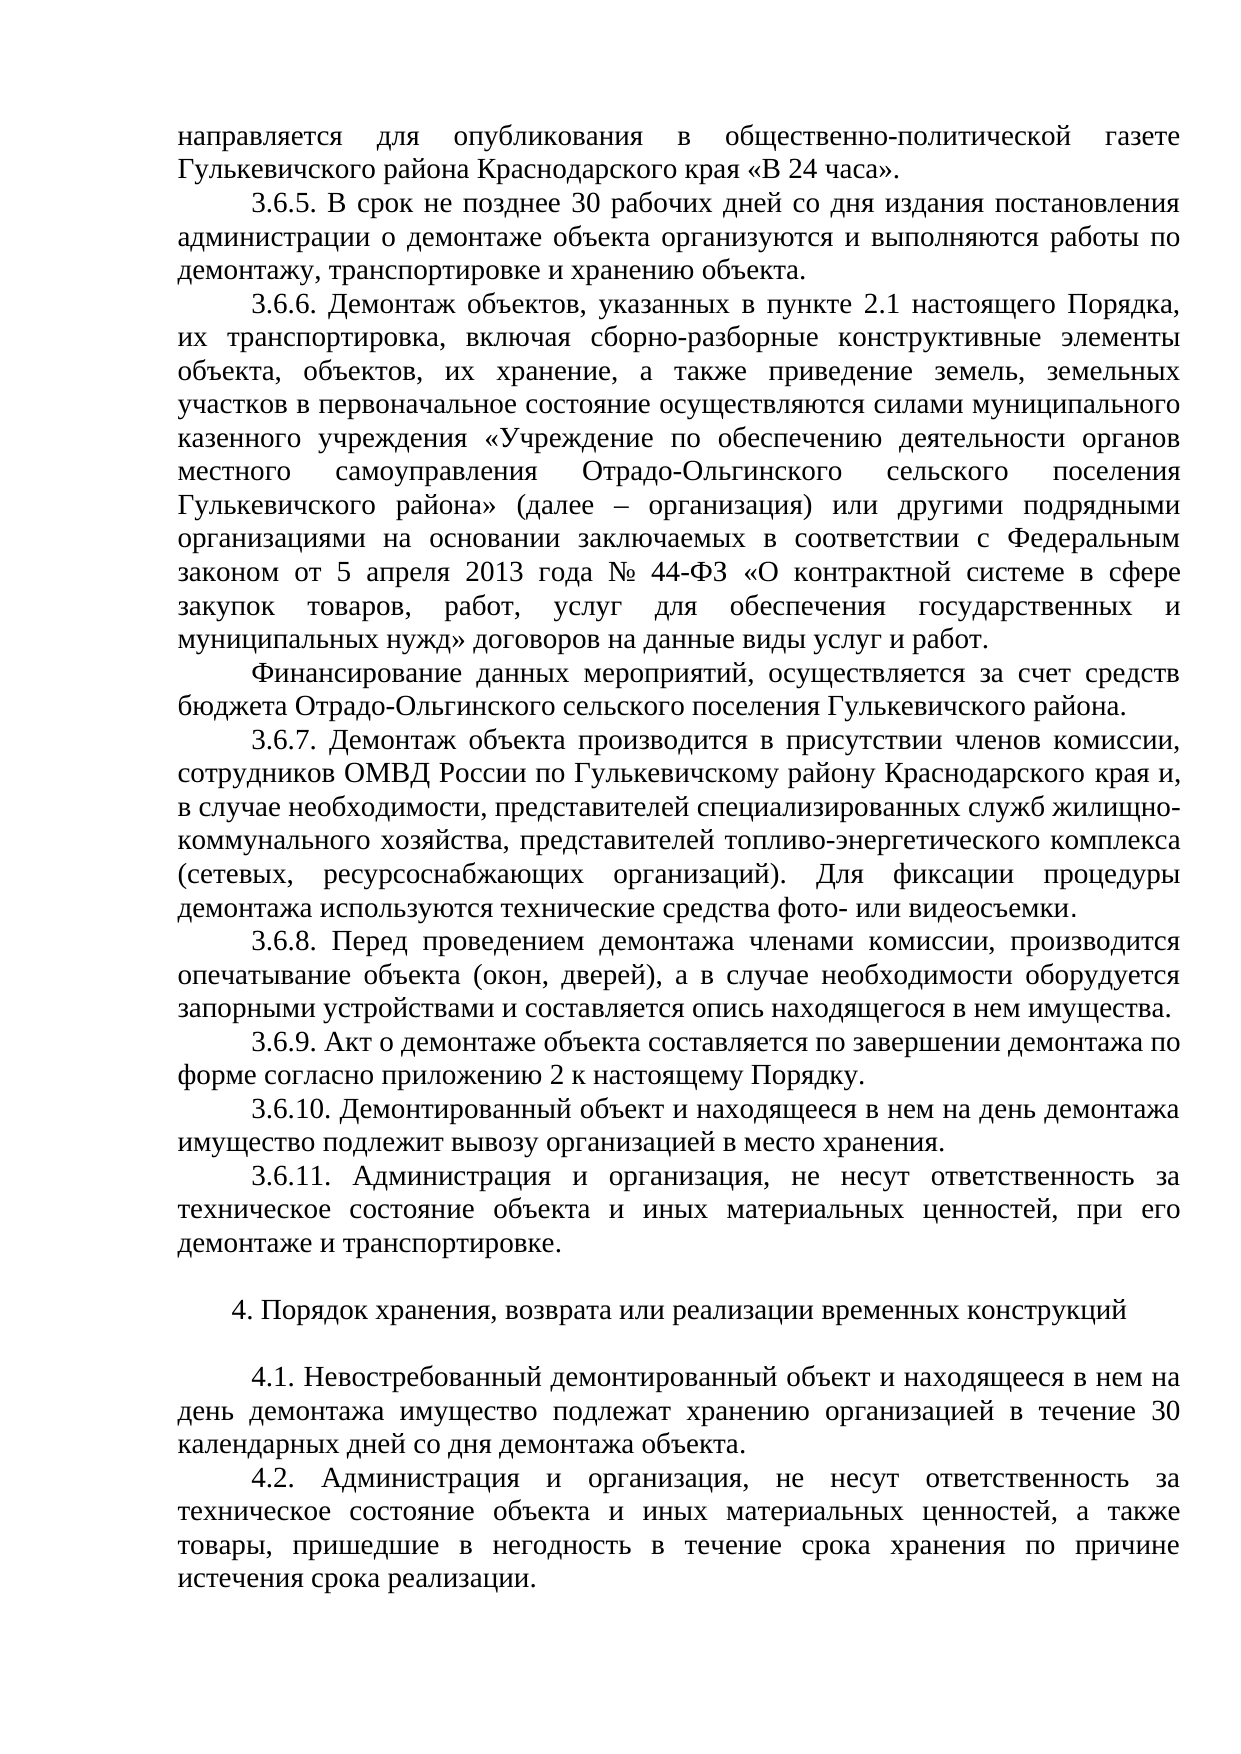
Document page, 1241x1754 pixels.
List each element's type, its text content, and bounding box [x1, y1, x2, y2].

text 3.6.5. В срок не позднее 30 рабочих дней со дня издания постановления администрации о демонтаже объекта организуются и выполняются работы по демонтажу, транспортировке и хранению объекта. [177, 185, 1181, 286]
text Финансирование данных мероприятий, осуществляется за счет средств бюджета Отрадо-Ольгинского сельского поселения Гулькевичского района. [177, 655, 1181, 722]
text 4. Порядок хранения, возврата или реализации временных конструкций [177, 1292, 1181, 1326]
text 3.6.10. Демонтированный объект и находящееся в нем на день демонтажа имущество подлежит вывозу организацией в место хранения. [177, 1091, 1181, 1158]
text 3.6.8. Перед проведением демонтажа членами комиссии, производится опечатывание объекта (окон, дверей), а в случае необходимости оборудуется запорными устройствами и составляется опись находящегося в нем имущества. [177, 923, 1181, 1024]
text 4.1. Невостребованный демонтированный объект и находящееся в нем на день демонтажа имущество подлежат хранению организацией в течение 30 календарных дней со дня демонтажа объекта. [177, 1359, 1181, 1460]
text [177, 118, 1181, 185]
text 3.6.11. Администрация и организация, не несут ответственность за техническое состояние объекта и иных материальных ценностей, при его демонтаже и транспортировке. [177, 1158, 1181, 1259]
text 3.6.6. Демонтаж объектов, указанных в пункте 2.1 настоящего Порядка, их транспортировка, включая сборно-разборные конструктивные элементы объекта, объектов, их хранение, а также приведение земель, земельных участков в первоначальное состояние осуществляются силами муниципального казенного учреждения «Учреждение по обеспечению деятельности органов местного самоуправления Отрадо-Ольгинского сельского поселения Гулькевичского района» (далее – организация) или другими подрядными организациями на основании заключаемых в соответствии с Федеральным законом от 5 апреля 2013 года № 44-ФЗ «О контрактной системе в сфере закупок товаров, работ, услуг для обеспечения государственных и муниципальных нужд» договоров на данные виды услуг и работ. [177, 286, 1181, 655]
text 3.6.7. Демонтаж объекта производится в присутствии членов комиссии, сотрудников ОМВД России по Гулькевичскому району Краснодарского края и, в случае необходимости, представителей специализированных служб жилищно-коммунального хозяйства, представителей топливо-энергетического комплекса (сетевых, ресурсоснабжающих организаций). Для фиксации процедуры демонтажа используются технические средства фото- или видеосъемки. [177, 722, 1181, 923]
text 3.6.9. Акт о демонтаже объекта составляется по завершении демонтажа по форме согласно приложению 2 к настоящему Порядку. [177, 1024, 1181, 1091]
text 4.2. Администрация и организация, не несут ответственность за техническое состояние объекта и иных материальных ценностей, а также товары, пришедшие в негодность в течение срока хранения по причине истечения срока реализации. [177, 1460, 1181, 1594]
